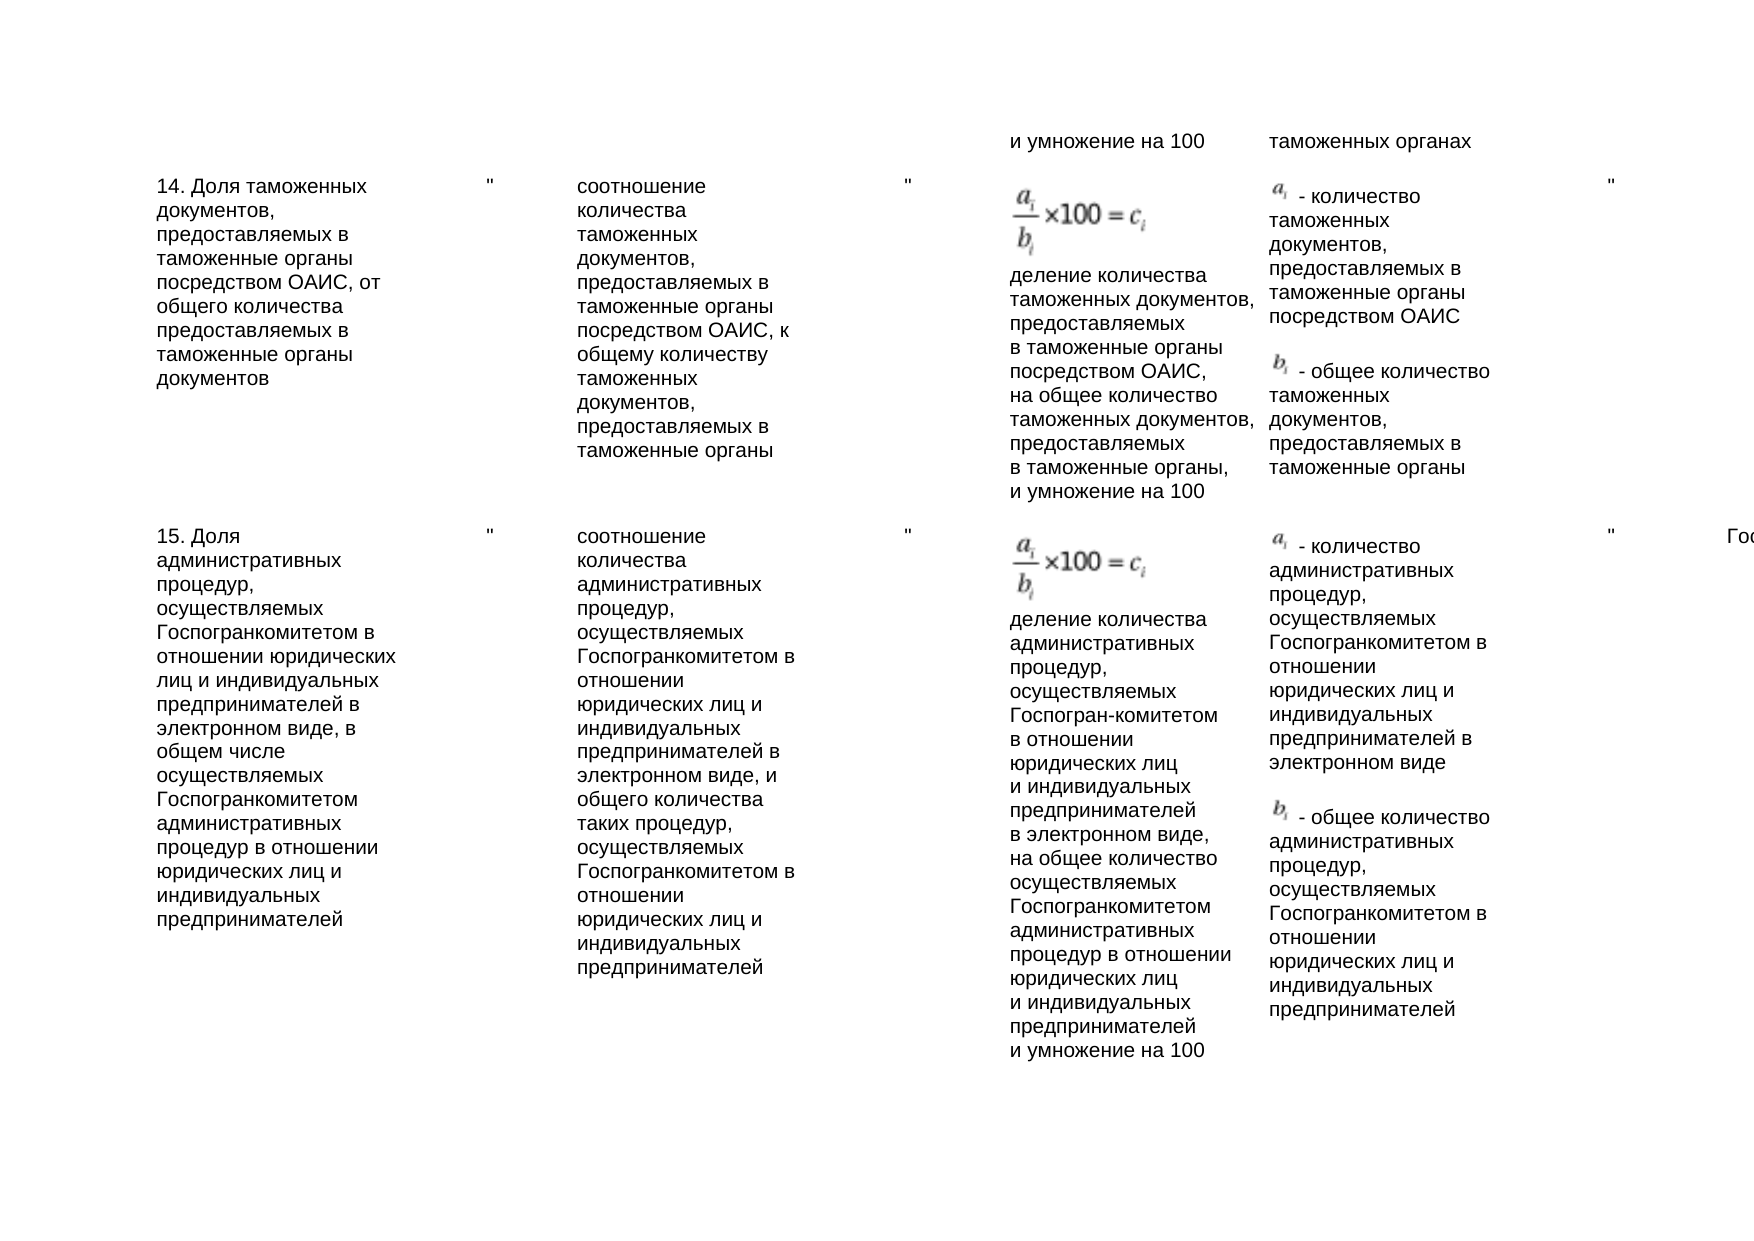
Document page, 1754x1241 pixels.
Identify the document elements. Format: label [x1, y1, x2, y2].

picture [1009, 523, 1152, 607]
picture [1268, 523, 1293, 554]
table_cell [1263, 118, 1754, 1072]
picture [1268, 794, 1293, 825]
picture [1268, 173, 1293, 204]
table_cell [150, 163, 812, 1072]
picture [1009, 173, 1152, 263]
picture [1268, 348, 1293, 379]
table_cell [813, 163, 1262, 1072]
